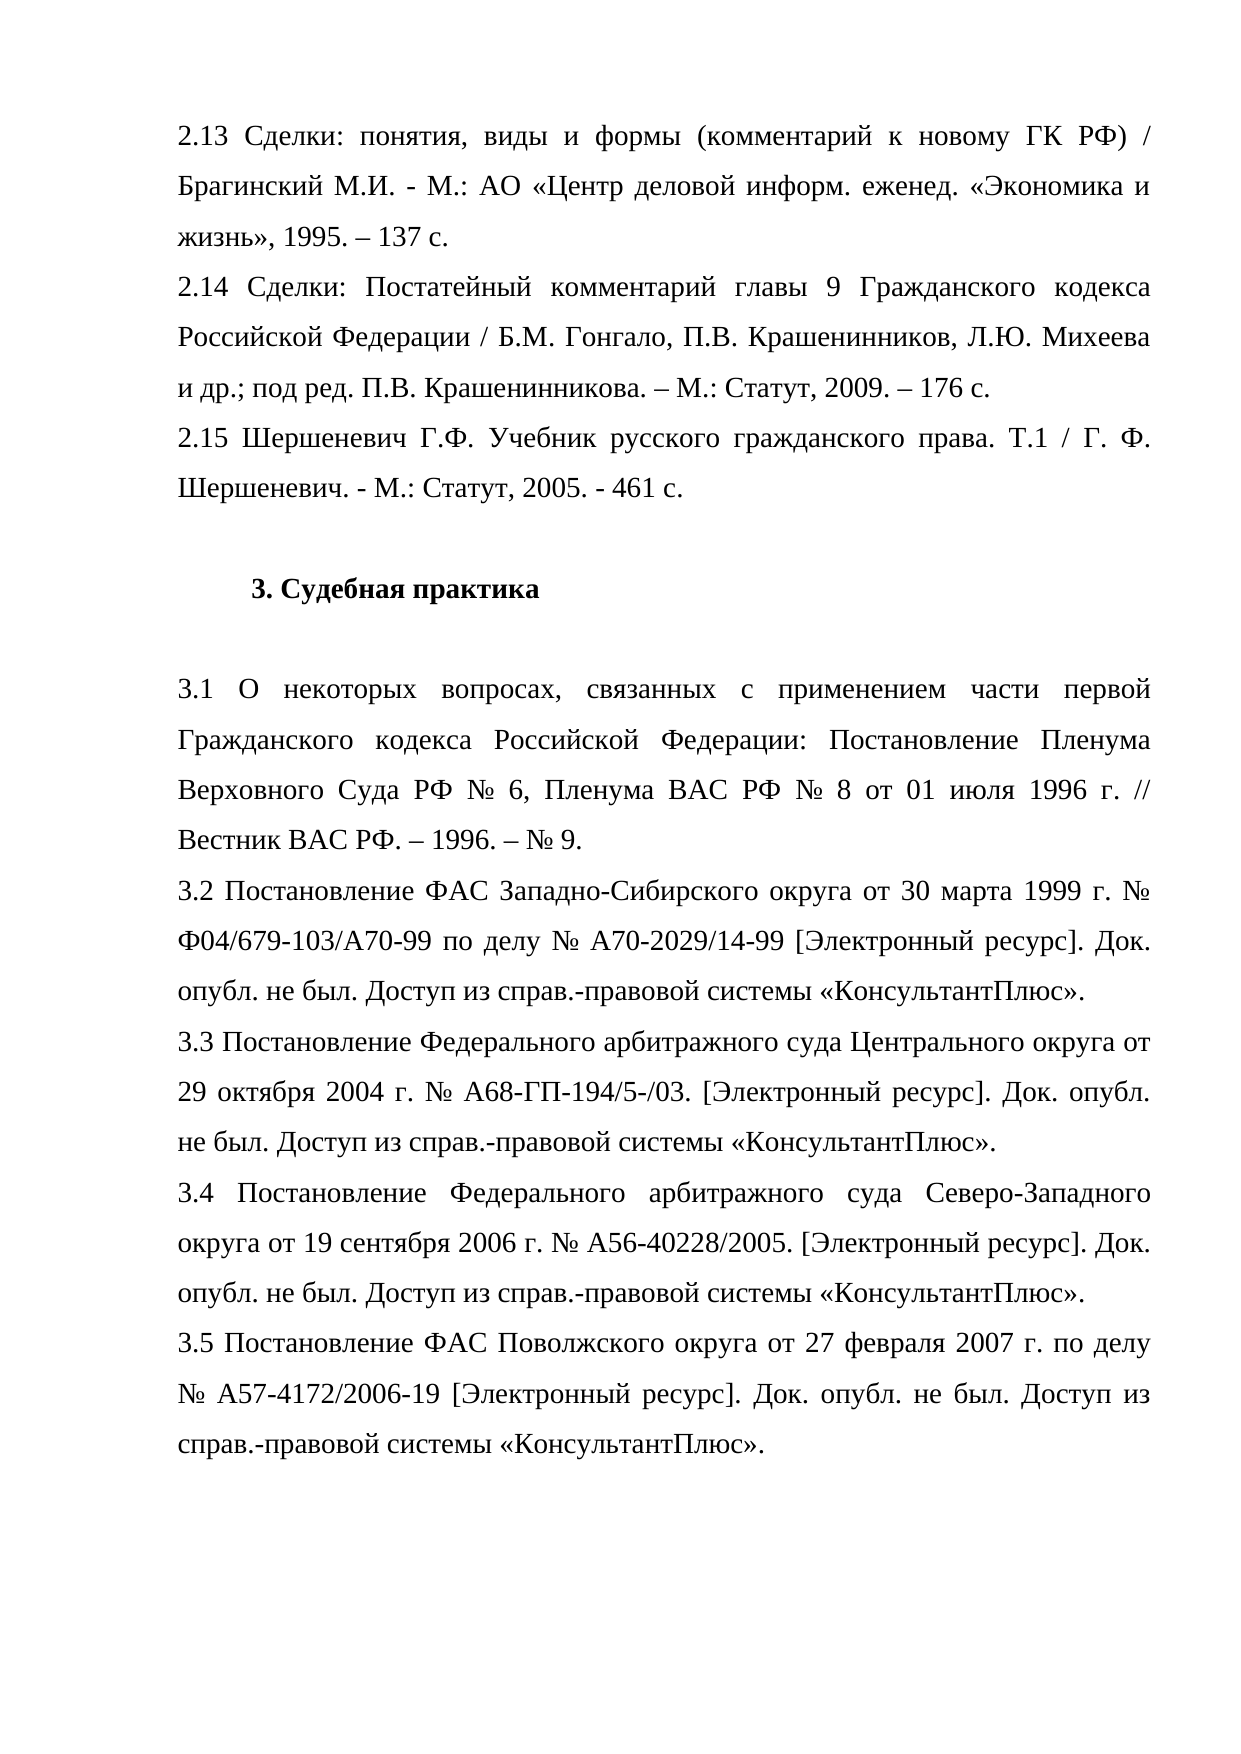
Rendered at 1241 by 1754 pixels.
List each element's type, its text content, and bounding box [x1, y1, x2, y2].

text 2.14 Сделки: Постатейный комментарий главы 9 Гражданского кодекса Российской Федерации / Б.М. Гонгало, П.В. Крашенинников, Л.Ю. Михеева и др.; под ред. П.В. Крашенинникова. – М.: Статут, 2009. – 176 с. [177, 269, 1152, 403]
text 3.3 Постановление Федерального арбитражного суда Центрального округа от 29 октября . № А68-ГП-194/5-/03. [Электронный ресурс]. Док. опубл. не был. Доступ из справ.-правовой системы «КонсультантПлюс». [177, 1024, 1152, 1158]
text 2.13 Сделки: понятия, виды и формы (комментарий к новому ГК РФ) / Брагинский М.И. - М.: АО «Центр деловой информ. еженед. «Экономика и жизнь», 1995. – 137 с. [177, 118, 1152, 252]
text 3.4 Постановление Федерального арбитражного суда Северо-Западного округа от 19 сентября . № А56-40228/2005. [Электронный ресурс]. Док. опубл. не был. Доступ из справ.-правовой системы «КонсультантПлюс». [177, 1175, 1152, 1309]
text 3.5 Постановление ФАС Поволжского округа от 27 февраля . по делу № А57-4172/2006-19 [Электронный ресурс]. Док. опубл. не был. Доступ из справ.-правовой системы «КонсультантПлюс». [177, 1326, 1152, 1460]
text 3.1 О некоторых вопросах, связанных с применением части первой Гражданского кодекса Российской Федерации: Постановление Пленума Верховного Суда РФ № 6, Пленума ВАС РФ № 8 от 01 июля . // Вестник ВАС РФ. – 1996. – № 9. [177, 672, 1152, 856]
text 3. Судебная практика [177, 571, 1152, 604]
text 3.2 Постановление ФАС Западно-Сибирского округа от 30 марта . № Ф04/679-103/А70-99 по делу № А70-2029/14-99 [Электронный ресурс]. Док. опубл. не был. Доступ из справ.-правовой системы «КонсультантПлюс». [177, 873, 1152, 1007]
text 2.15 Шершеневич Г.Ф. Учебник русского гражданского права. Т.1 / Г. Ф. Шершеневич. - М.: Статут, 2005. - 461 с. [177, 420, 1152, 504]
